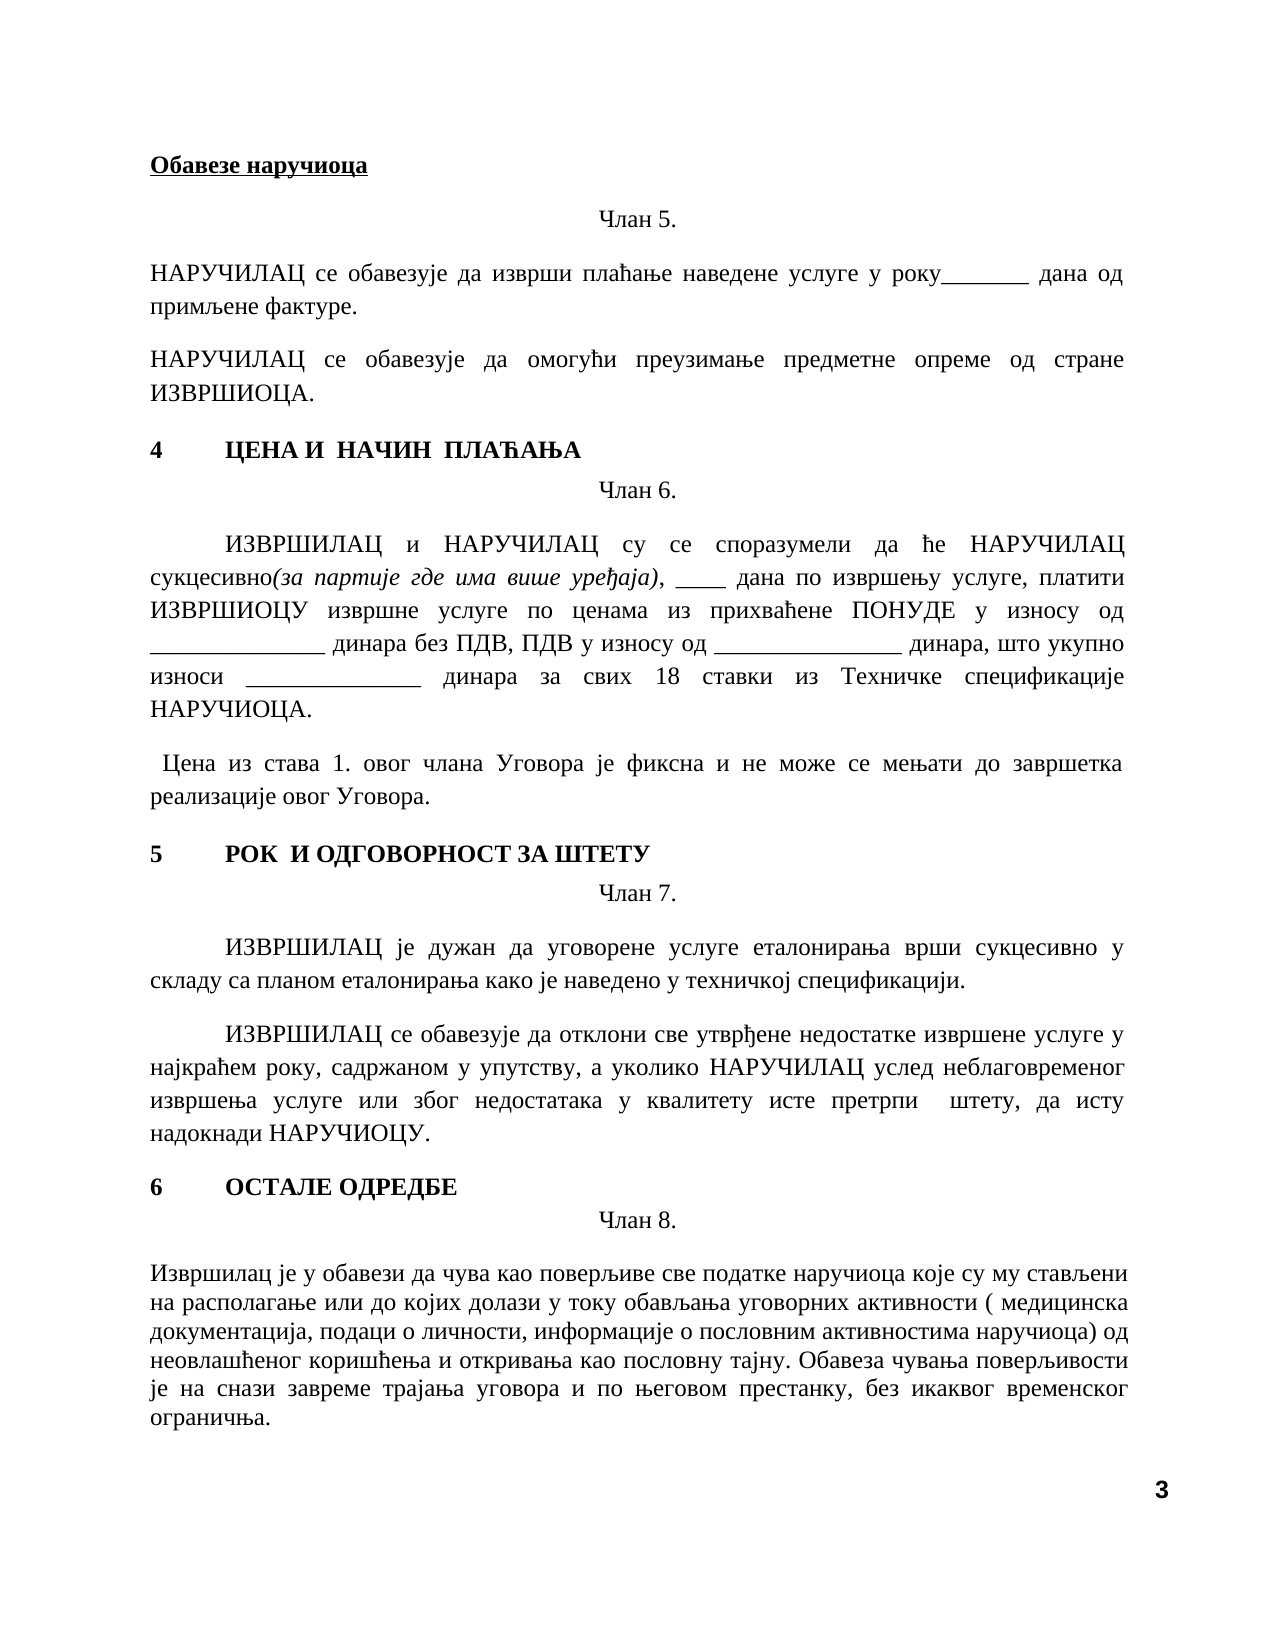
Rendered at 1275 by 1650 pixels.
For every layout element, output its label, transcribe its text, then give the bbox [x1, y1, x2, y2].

subtitle 4 ЦЕНА И НАЧИН ПЛАЋАЊА [150, 436, 1125, 464]
text Члан 7. [150, 878, 1125, 907]
text НАРУЧИЛАЦ се обавезује да омогући преузимање предметне опреме од стране ИЗВРШИОЦА. [150, 344, 1125, 406]
text НАРУЧИЛАЦ се обавезује да изврши плаћање наведене услуге у року_______ дана од примљене фактуре. [150, 258, 1125, 319]
text Члан 6. [150, 475, 1125, 504]
text Цена из става 1. овог члана Уговора је фиксна и не може се мењати до завршетка реализације овог Уговора. [150, 748, 1125, 809]
text ИЗВРШИЛАЦ и НАРУЧИЛАЦ су се споразумели да ће НАРУЧИЛАЦ сукцесивно(за партије где има више уређаја), ____ дана по извршењу услуге, платити ИЗВРШИОЦУ извршне услуге по ценама из прихваћене ПОНУДЕ у износу од ______________ динара без ПДВ, ПДВ у износу од _______________ динара, што укупно износи ______________ динара за свих 18 ставки из Техничке спецификације НАРУЧИОЦА. [150, 529, 1125, 723]
text ИЗВРШИЛАЦ је дужан да уговорене услуге еталонирања врши сукцесивно у складу са планом еталонирања како је наведено у техничкој спецификацији. [150, 932, 1125, 994]
text Обавезе наручиоца [150, 150, 1125, 179]
text Члан 5. [150, 204, 1125, 233]
text Извршилац је у обавези да чува као поверљиве све податке наручиоца које су му стављени на располагање или до којих долази у току обављања уговорних активности ( медицинска документација, подаци о личности, информације о пословним активностима наручиоца) од неовлашћеног коришћења и откривања као пословну тајну. Обавеза чувања поверљивости је на снази завреме трајања уговора и по његовом престанку, без икаквог временског ограничња. [150, 1258, 1130, 1431]
text 6 ОСТАЛЕ ОДРЕДБЕ [150, 1172, 1125, 1200]
text ИЗВРШИЛАЦ се обавезује да отклони све утврђене недостатке извршене услуге у најкраћем року, садржаном у упутству, а уколико НАРУЧИЛАЦ услед неблаговременог извршења услуге или због недостатака у квалитету исте претрпи штету, да исту надокнади НАРУЧИОЦУ. [150, 1019, 1125, 1147]
text Члан 8. [150, 1205, 1125, 1233]
subtitle 5 РОК И ОДГОВОРНОСТ ЗА ШТЕТУ [150, 839, 1125, 867]
